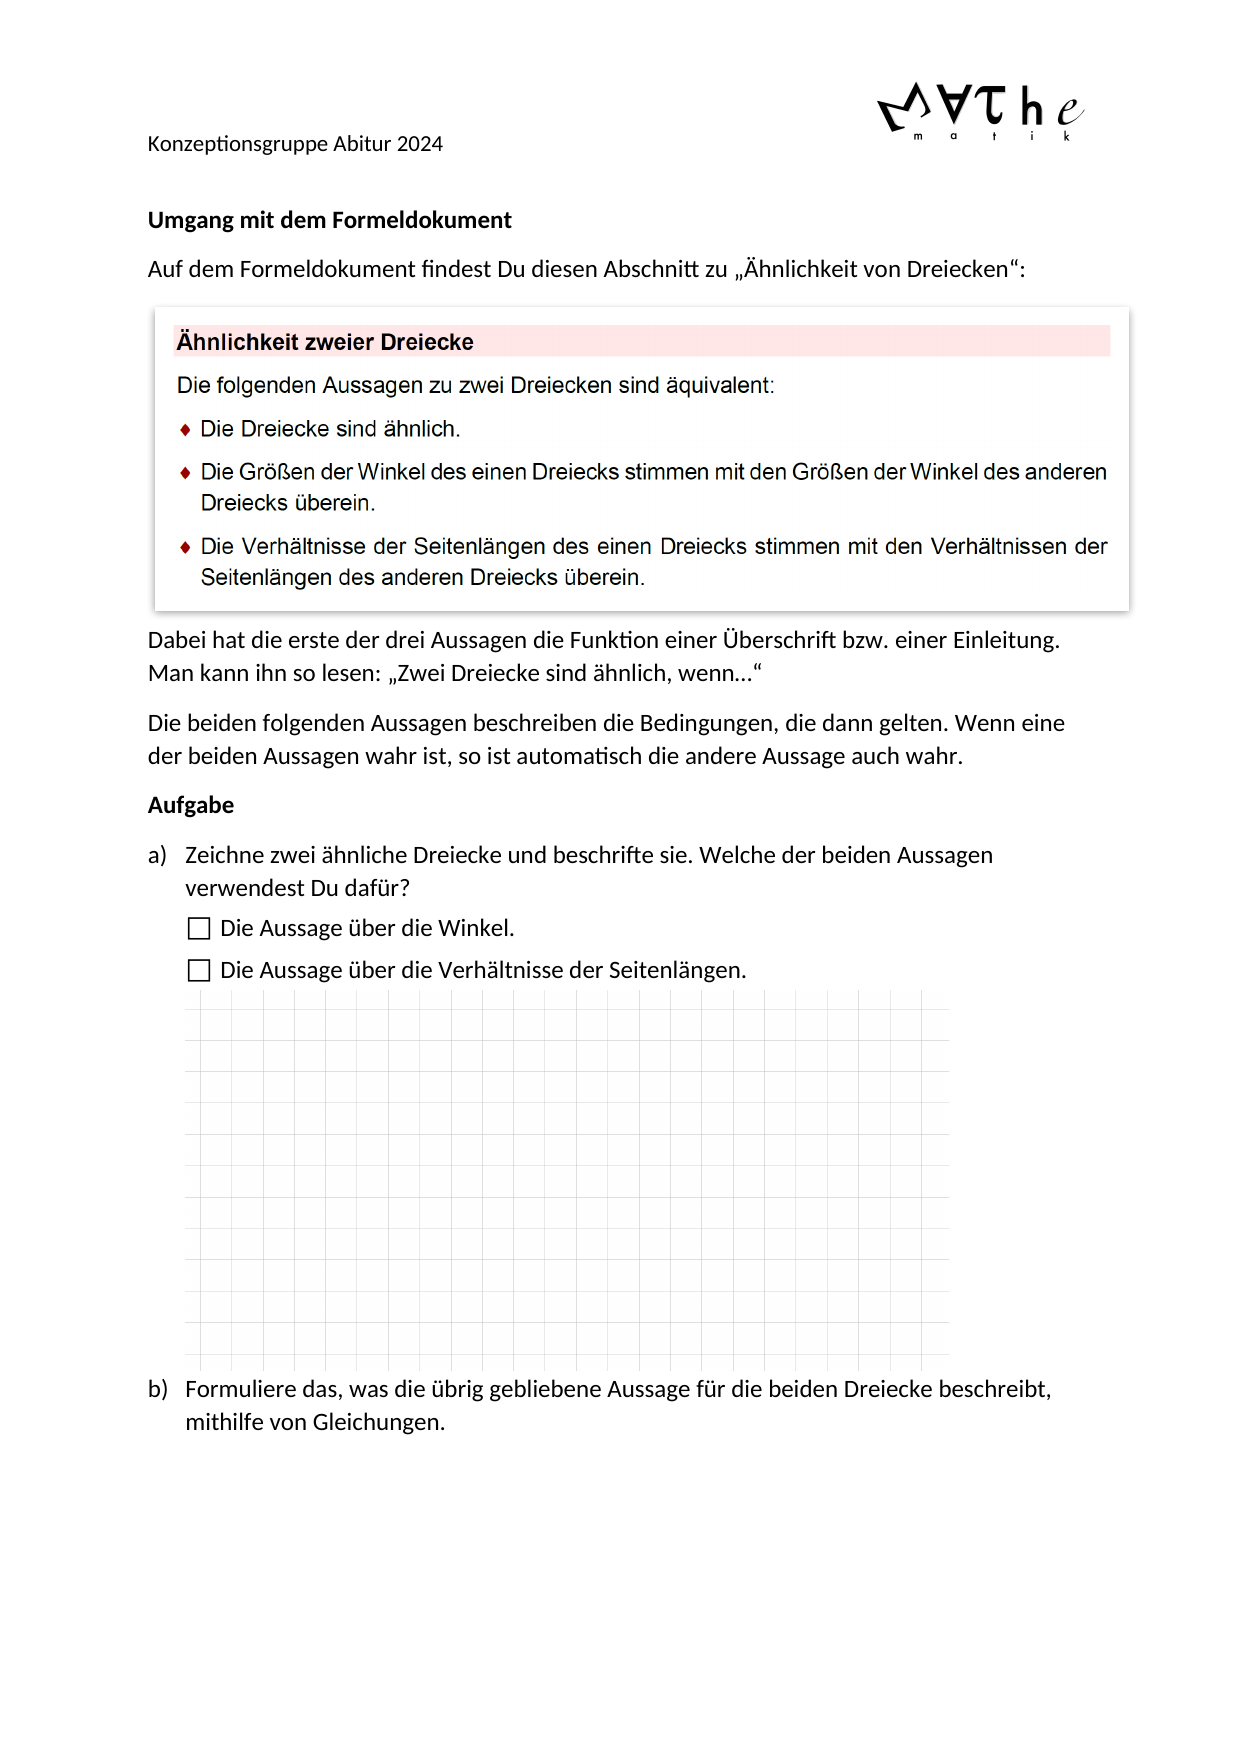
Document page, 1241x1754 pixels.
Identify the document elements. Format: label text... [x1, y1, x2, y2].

text Auf dem Formeldokument findest Du diesen Abschnitt zu „Ähnlichkeit von Dreiecken“: [148, 254, 1093, 284]
picture [869, 73, 1093, 152]
text Umgang mit dem Formeldokument [148, 204, 1093, 234]
list □ Die Aussage über die Winkel. □ Die Aussage über die Verhältnisse der Seitenlängen. [185, 905, 1093, 987]
list Zeichne zwei ähnliche Dreiecke und beschrifte sie. Welche der beiden Aussagen verwendest Du dafür? [148, 839, 1093, 902]
picture [185, 990, 950, 1371]
picture [169, 322, 1114, 596]
list Formuliere das, was die übrig gebliebene Aussage für die beiden Dreiecke beschreibt, mithilfe von Gleichungen. [148, 1373, 1093, 1437]
text Aufgabe [148, 789, 1093, 820]
text Die beiden folgenden Aussagen beschreiben die Bedingungen, die dann gelten. Wenn eine der beiden Aussagen wahr ist, so ist automatisch die andere Aussage auch wahr. [148, 707, 1093, 770]
